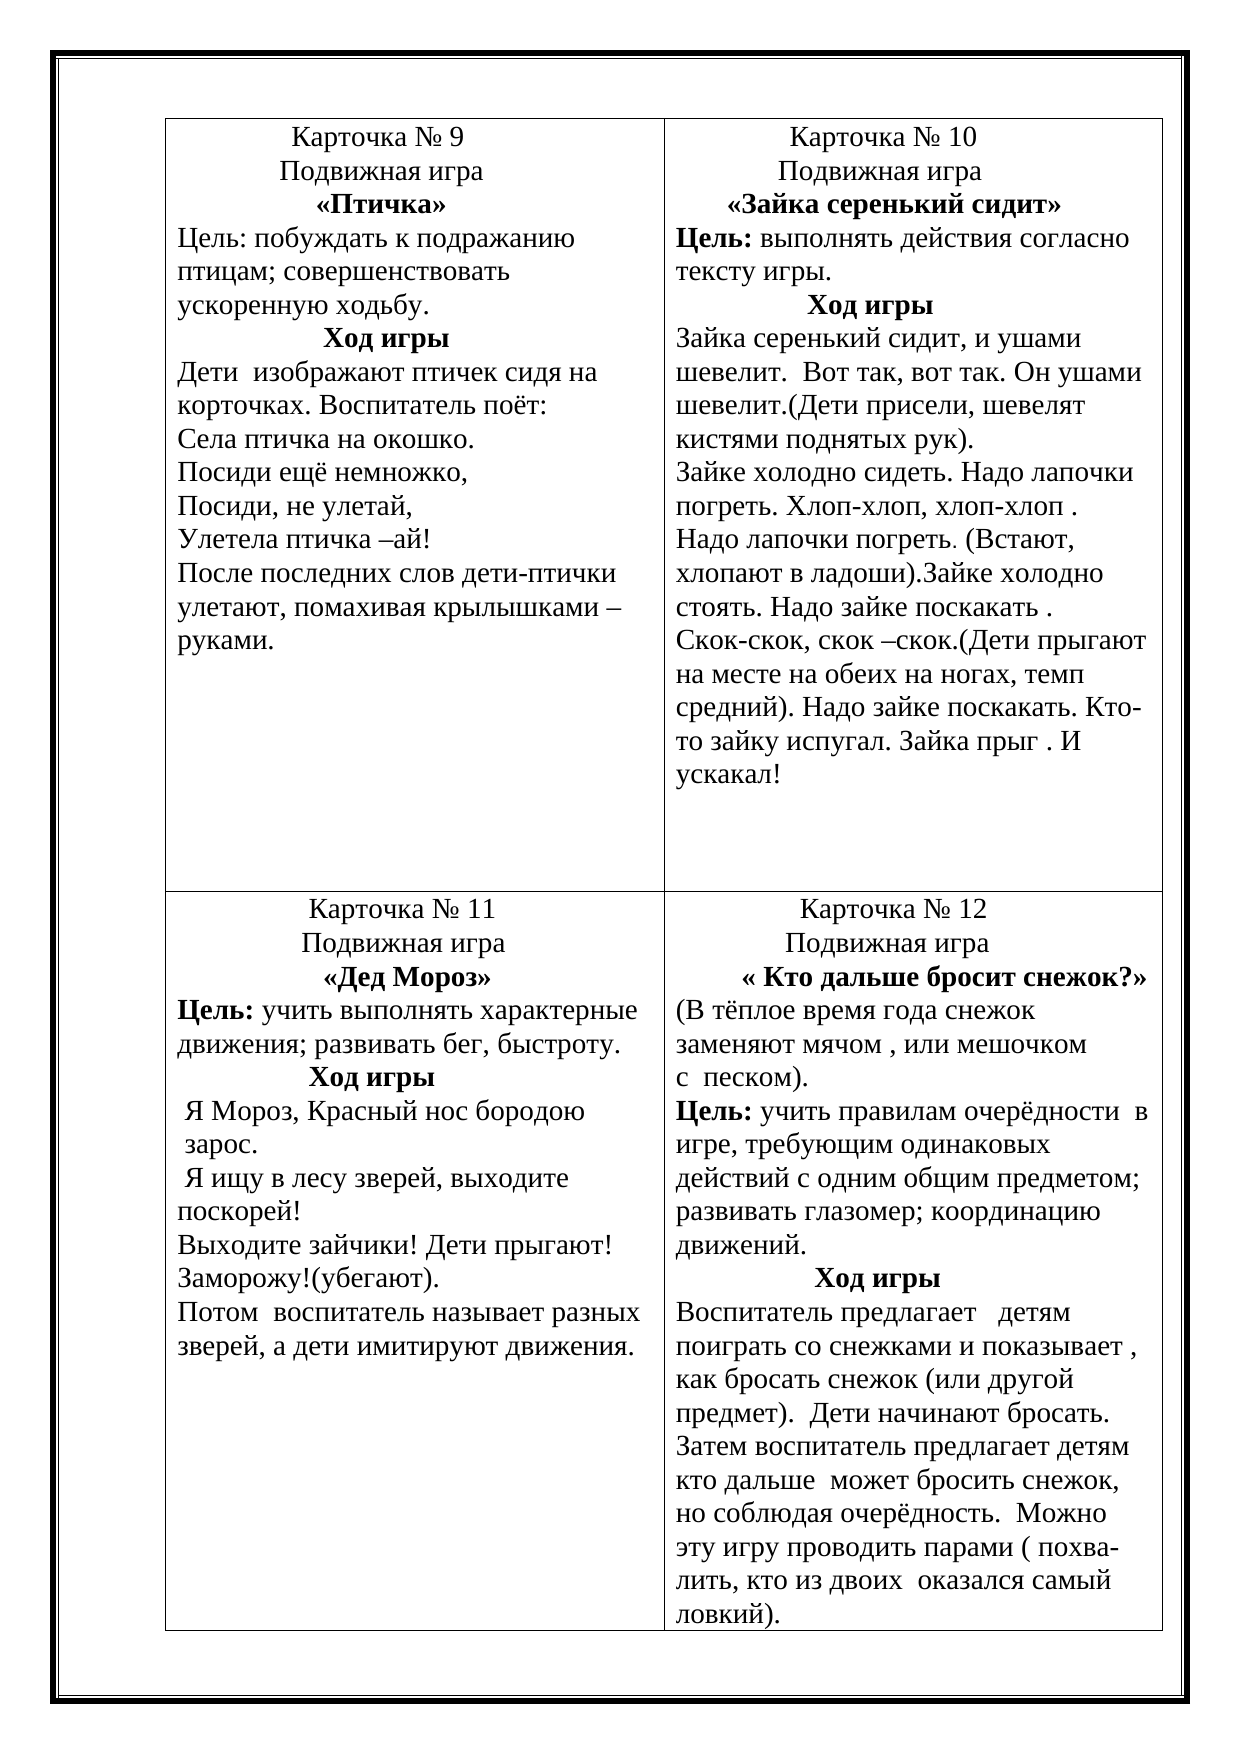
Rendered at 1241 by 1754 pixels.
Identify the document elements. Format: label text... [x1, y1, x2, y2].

table_cell Карточка № 10 Подвижная игра «Зайка серенький сидит» Цель: выполнять действия согласно тексту игры. Ход игры Зайка серенький сидит, и ушами шевелит. Вот так, вот так. Он ушами шевелит.(Дети присели, шевелят кистями поднятых рук). Зайке холодно сидеть. Надо лапочки погреть. Хлоп-хлоп, хлоп-хлоп . Надо лапочки погреть. (Встают, хлопают в ладоши).Зайке холодно стоять. Надо зайке поскакать . Скок-скок, скок –скок.(Дети прыгают на месте на обеих на ногах, темп средний). Надо зайке поскакать. Кто-то зайку испугал. Зайка прыг . И ускакал! [665, 119, 1162, 891]
table_cell Карточка № 9 Подвижная игра «Птичка» Цель: побуждать к подражанию птицам; совершенствовать ускоренную ходьбу. Ход игры Дети изображают птичек сидя на корточках. Воспитатель поёт: Села птичка на окошко. Посиди ещё немножко, Посиди, не улетай, Улетела птичка –ай! После последних слов дети-птички улетают, помахивая крылышками –руками. [166, 119, 664, 891]
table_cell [665, 892, 1162, 1629]
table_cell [166, 892, 664, 1629]
